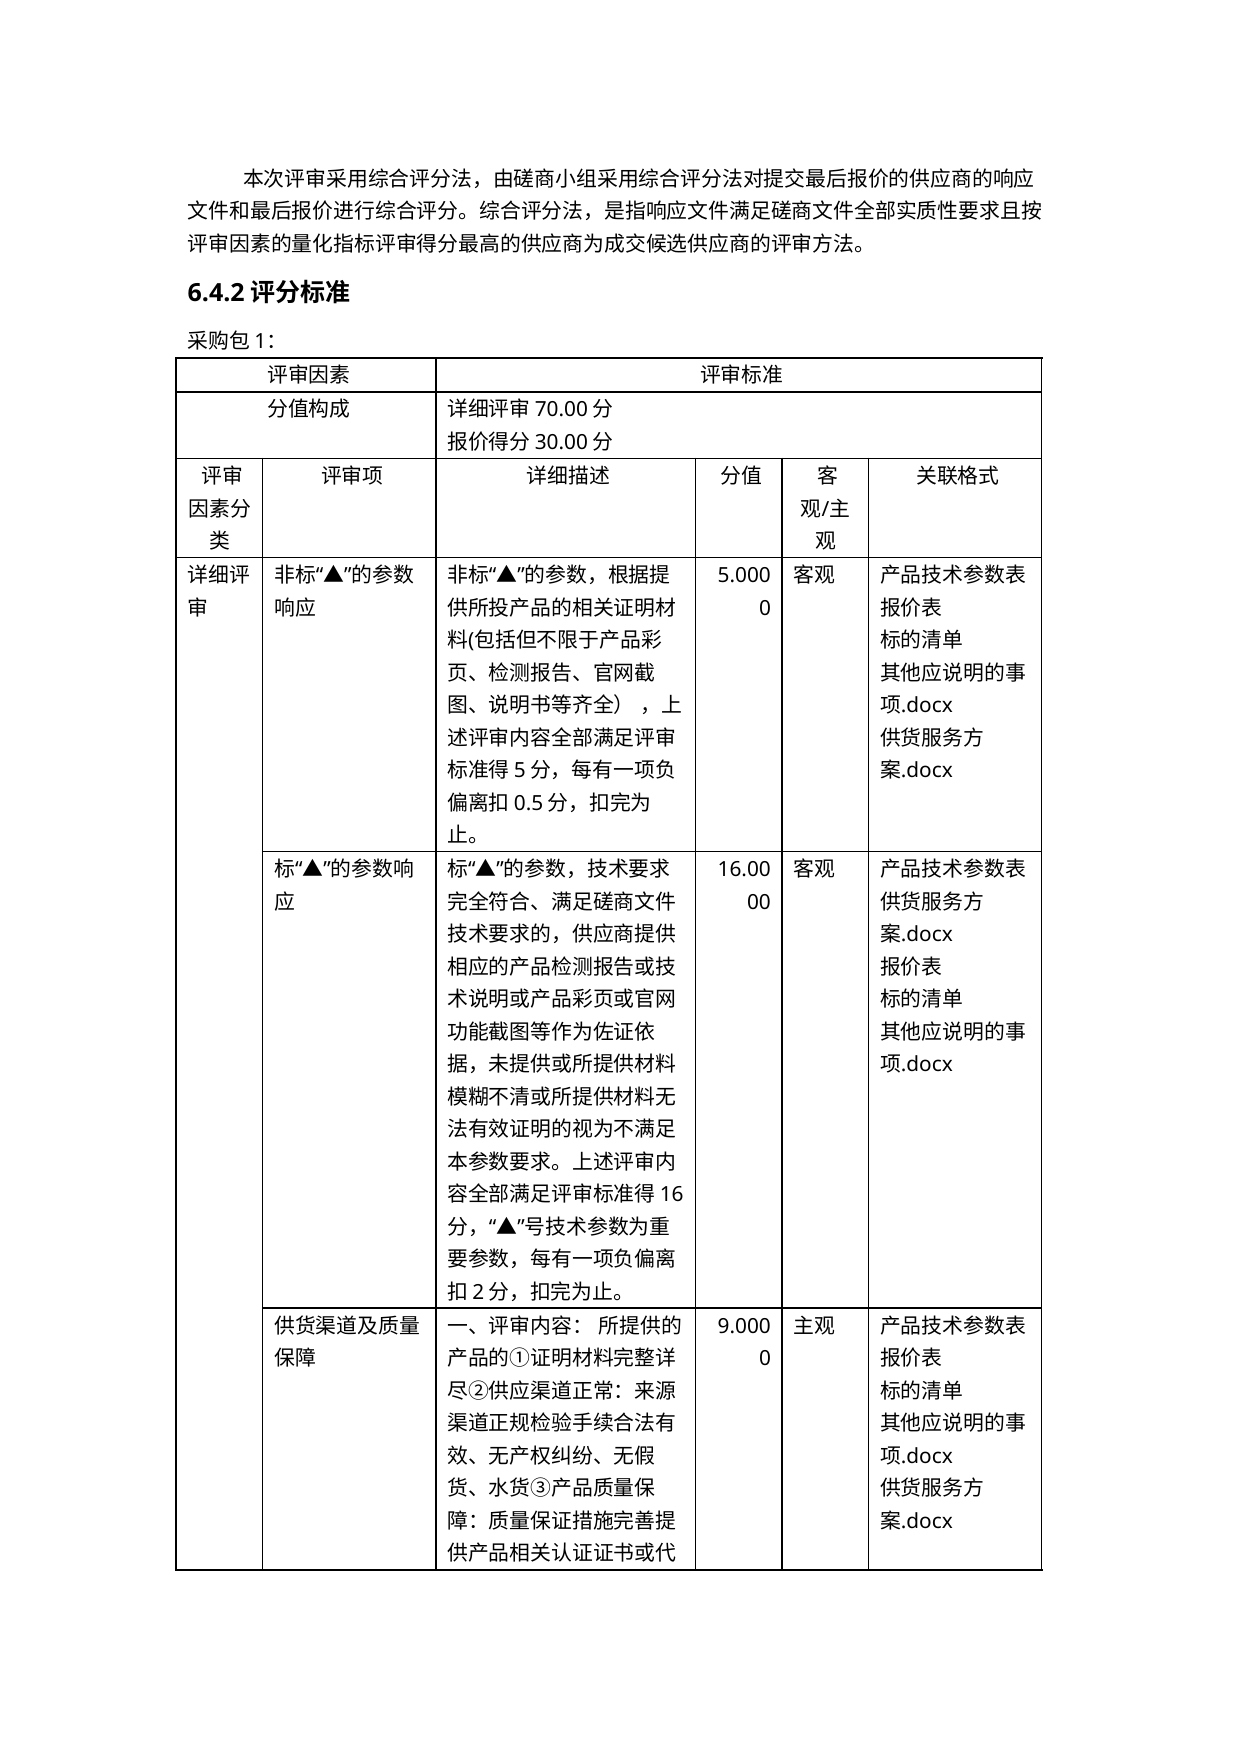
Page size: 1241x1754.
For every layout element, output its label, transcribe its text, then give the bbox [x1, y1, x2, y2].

table_cell 16.0000 [696, 852, 781, 1307]
table_cell 客观 [783, 558, 868, 851]
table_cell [437, 1309, 695, 1569]
table_cell 供货渠道及质量保障 [263, 1309, 435, 1569]
table_cell 产品技术参数表 报价表 标的清单 其他应说明的事项.docx 供货服务方案.docx [869, 558, 1041, 851]
text 6.4.2评分标准 [187, 259, 1053, 324]
table_cell 详细评审70.00分 报价得分30.00分 [437, 393, 1041, 458]
table_cell 评审因素分类 [177, 459, 262, 557]
table_cell 分值 [696, 459, 781, 557]
table_cell 客观/主观 [783, 459, 868, 557]
table_cell 标“▲”的参数响应 [263, 852, 435, 1307]
table_cell 分值构成 [177, 393, 435, 458]
table_cell 详细评审 [177, 558, 262, 1569]
table_cell 关联格式 [869, 459, 1041, 557]
table_cell 产品技术参数表 供货服务方案.docx 报价表 标的清单 其他应说明的事项.docx [869, 852, 1041, 1307]
table_cell 非标“▲”的参数，根据提供所投产品的相关证明材料(包括但不限于产品彩页、检测报告、官网截图、说明书等齐全） ，上述评审内容全部满足评审标准得5分，每有一项负偏离扣0.5分，扣完为止。 [437, 558, 695, 851]
table_cell 详细描述 [437, 459, 695, 557]
text 本次评审采用综合评分法，由磋商小组采用综合评分法对提交最后报价的供应商的响应文件和最后报价进行综合评分。综合评分法，是指响应文件满足磋商文件全部实质性要求且按评审因素的量化指标评审得分最高的供应商为成交候选供应商的评审方法。 [187, 162, 1053, 259]
table_cell 标“▲”的参数，技术要求完全符合、满足磋商文件技术要求的，供应商提供相应的产品检测报告或技术说明或产品彩页或官网功能截图等作为佐证依据，未提供或所提供材料模糊不清或所提供材料无法有效证明的视为不满足本参数要求。上述评审内容全部满足评审标准得16分，“▲”号技术参数为重要参数，每有一项负偏离扣2分，扣完为止。 [437, 852, 695, 1307]
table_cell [869, 1309, 1041, 1569]
table_cell 主观 [783, 1309, 868, 1569]
table_cell 9.0000 [696, 1309, 781, 1569]
table_cell 非标“▲”的参数响应 [263, 558, 435, 851]
table_cell 评审项 [263, 459, 435, 557]
table_header 评审标准 [437, 359, 1041, 391]
table_cell 5.0000 [696, 558, 781, 851]
table_header 评审因素 [177, 359, 435, 391]
text 采购包1： [187, 324, 1053, 357]
table_cell 客观 [783, 852, 868, 1307]
